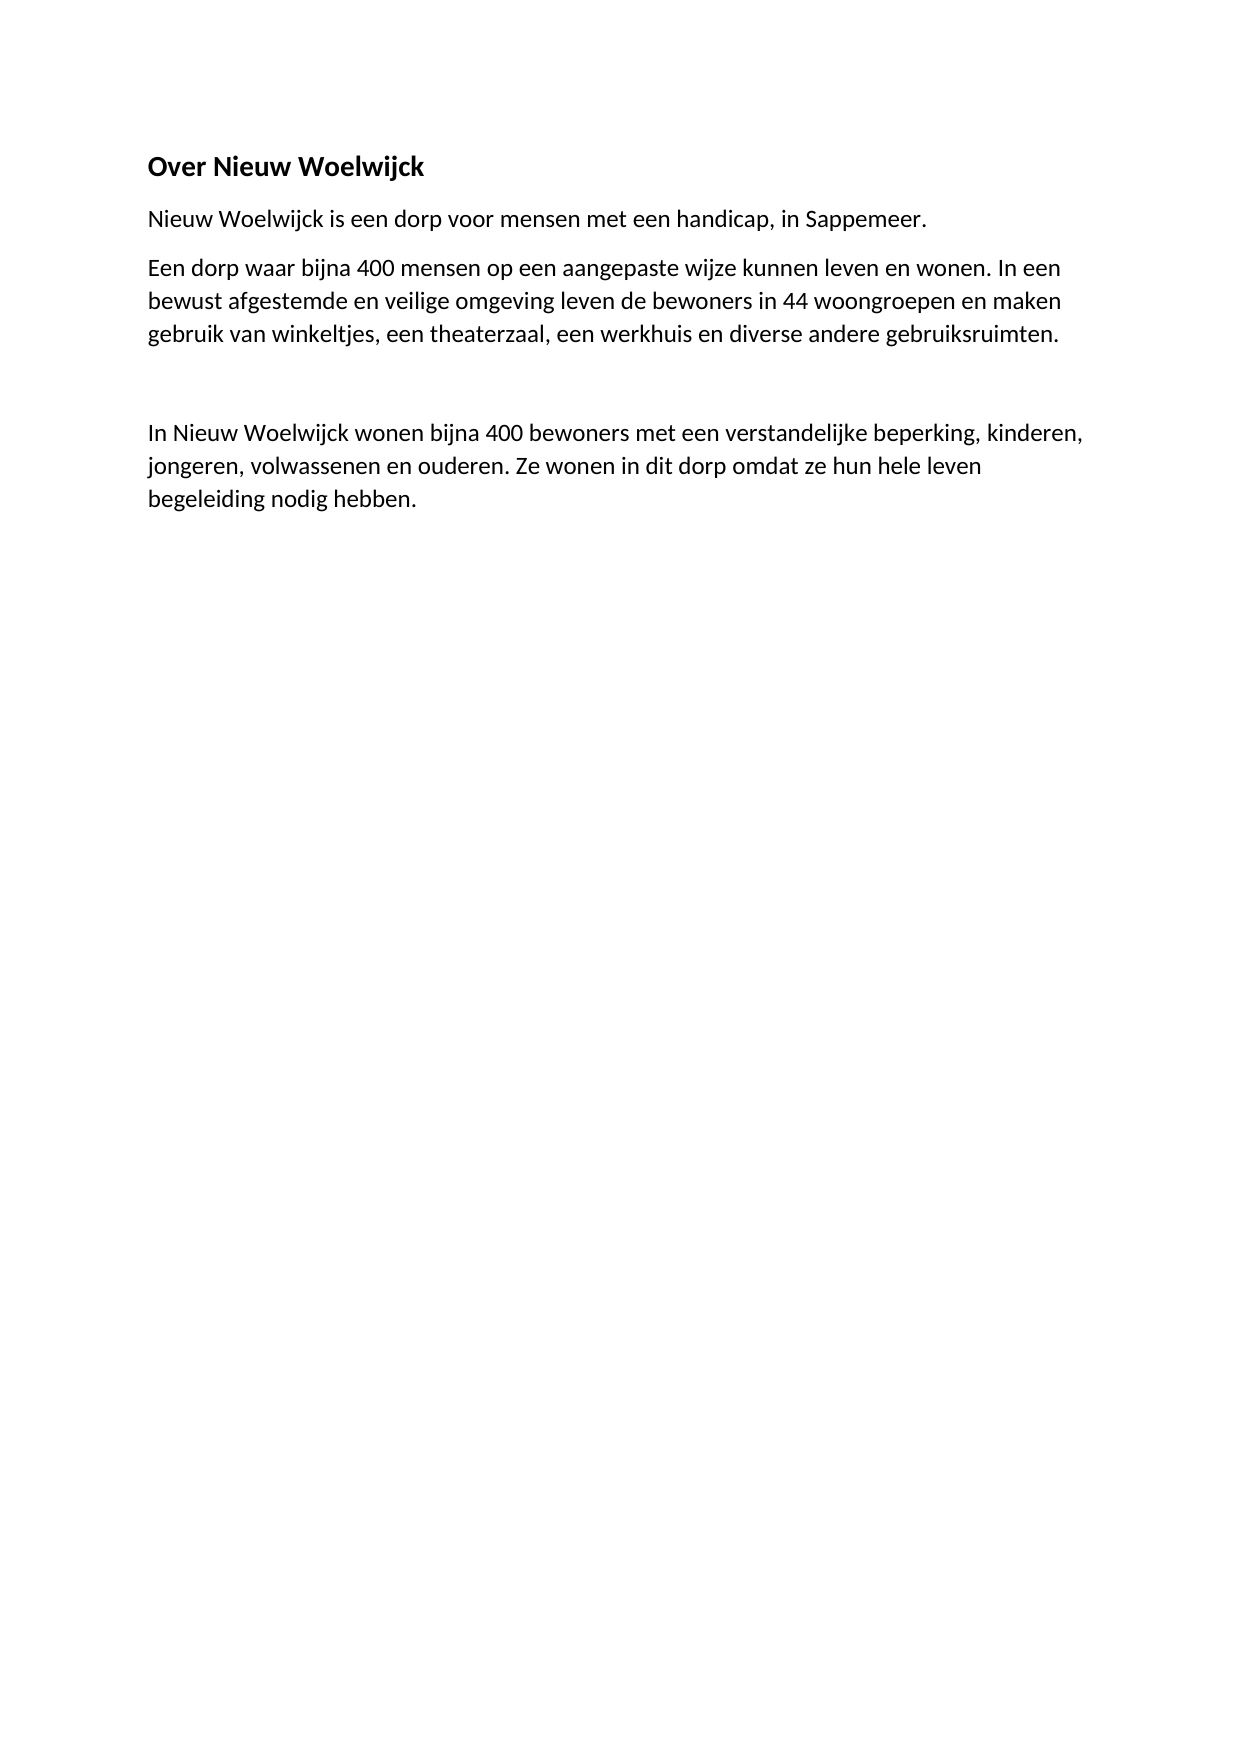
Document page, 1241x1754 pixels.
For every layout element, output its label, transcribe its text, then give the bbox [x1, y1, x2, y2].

text Over Nieuw Woelwijck [148, 148, 1093, 183]
text Een dorp waar bijna 400 mensen op een aangepaste wijze kunnen leven en wonen. In een bewust afgestemde en veilige omgeving leven de bewoners in 44 woongroepen en maken gebruik van winkeltjes, een theaterzaal, een werkhuis en diverse andere gebruiksruimten. [148, 252, 1093, 349]
text Nieuw Woelwijck is een dorp voor mensen met een handicap, in Sappemeer. [148, 203, 1093, 233]
text In Nieuw Woelwijck wonen bijna 400 bewoners met een verstandelijke beperking, kinderen, jongeren, volwassenen en ouderen. Ze wonen in dit dorp omdat ze hun hele leven begeleiding nodig hebben. [148, 417, 1093, 514]
